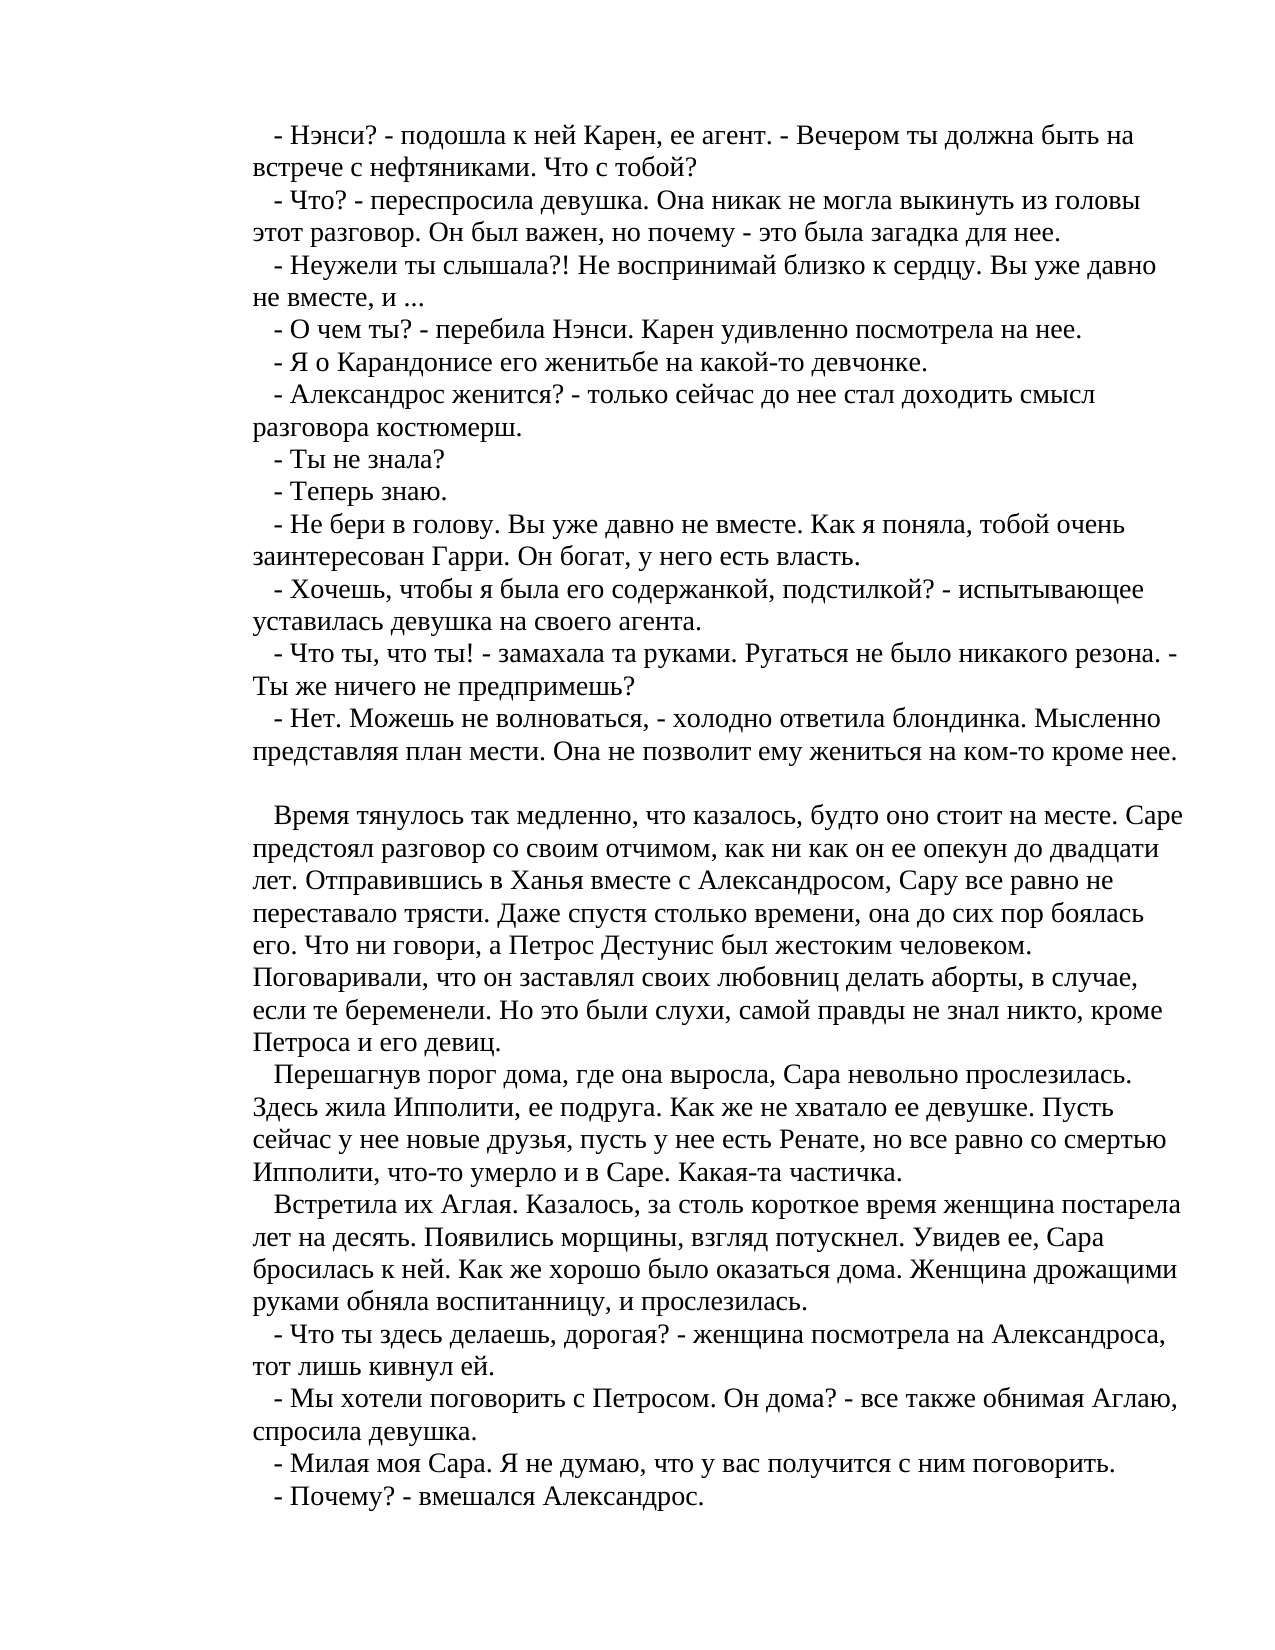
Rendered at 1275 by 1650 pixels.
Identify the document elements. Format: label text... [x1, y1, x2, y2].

text - Что ты здесь делаешь, дорогая? - женщина посмотрела на Александроса, тот лишь кивнул ей. [252, 1317, 1186, 1382]
text - Не бери в голову. Вы уже давно не вместе. Как я поняла, тобой очень заинтересован Гарри. Он богат, у него есть власть. [252, 507, 1186, 572]
text - Милая моя Сара. Я не думаю, что у вас получится с ним поговорить. [252, 1446, 1186, 1479]
text - Теперь знаю. [252, 474, 1186, 507]
text - Александрос женится? - только сейчас до нее стал доходить смысл разговора костюмерш. [252, 377, 1186, 442]
text Перешагнув порог дома, где она выросла, Сара невольно прослезилась. Здесь жила Ипполити, ее подруга. Как же не хватало ее девушке. Пусть сейчас у нее новые друзья, пусть у нее есть Ренате, но все равно со смертью Ипполити, что-то умерло и в Саре. Какая-та частичка. [252, 1058, 1186, 1187]
text Время тянулось так медленно, что казалось, будто оно стоит на месте. Саре предстоял разговор со своим отчимом, как ни как он ее опекун до двадцати лет. Отправившись в Ханья вместе с Александросом, Сару все равно не переставало трясти. Даже спустя столько времени, она до сих пор боялась его. Что ни говори, а Петрос Дестунис был жестоким человеком. Поговаривали, что он заставлял своих любовниц делать аборты, в случае, если те беременели. Но это были слухи, самой правды не знал никто, кроме Петроса и его девиц. [252, 798, 1186, 1058]
text - Хочешь, чтобы я была его содержанкой, подстилкой? - испытывающее уставилась девушка на своего агента. [252, 572, 1186, 636]
text - Неужели ты слышала?! Не воспринимай близко к сердцу. Вы уже давно не вместе, и ... [252, 248, 1186, 312]
text - Мы хотели поговорить с Петросом. Он дома? - все также обнимая Аглаю, спросила девушка. [252, 1382, 1186, 1446]
text - Что ты, что ты! - замахала та руками. Ругаться не было никакого резона. - Ты же ничего не предпримешь? [252, 636, 1186, 701]
text - Нет. Можешь не волноваться, - холодно ответила блондинка. Мысленно представляя план мести. Она не позволит ему жениться на ком-то кроме нее. [252, 701, 1186, 766]
text - Нэнси? - подошла к ней Карен, ее агент. - Вечером ты должна быть на встрече с нефтяниками. Что с тобой? [252, 118, 1186, 183]
text - Почему? - вмешался Александрос. [252, 1479, 1186, 1511]
text - Я о Карандонисе его женитьбе на какой-то девчонке. [252, 345, 1186, 377]
text - О чем ты? - перебила Нэнси. Карен удивленно посмотрела на нее. [252, 312, 1186, 345]
text Встретила их Аглая. Казалось, за столь короткое время женщина постарела лет на десять. Появились морщины, взгляд потускнел. Увидев ее, Сара бросилась к ней. Как же хорошо было оказаться дома. Женщина дрожащими руками обняла воспитанницу, и прослезилась. [252, 1187, 1186, 1317]
text - Что? - переспросила девушка. Она никак не могла выкинуть из головы этот разговор. Он был важен, но почему - это была загадка для нее. [252, 183, 1186, 248]
text - Ты не знала? [252, 442, 1186, 474]
